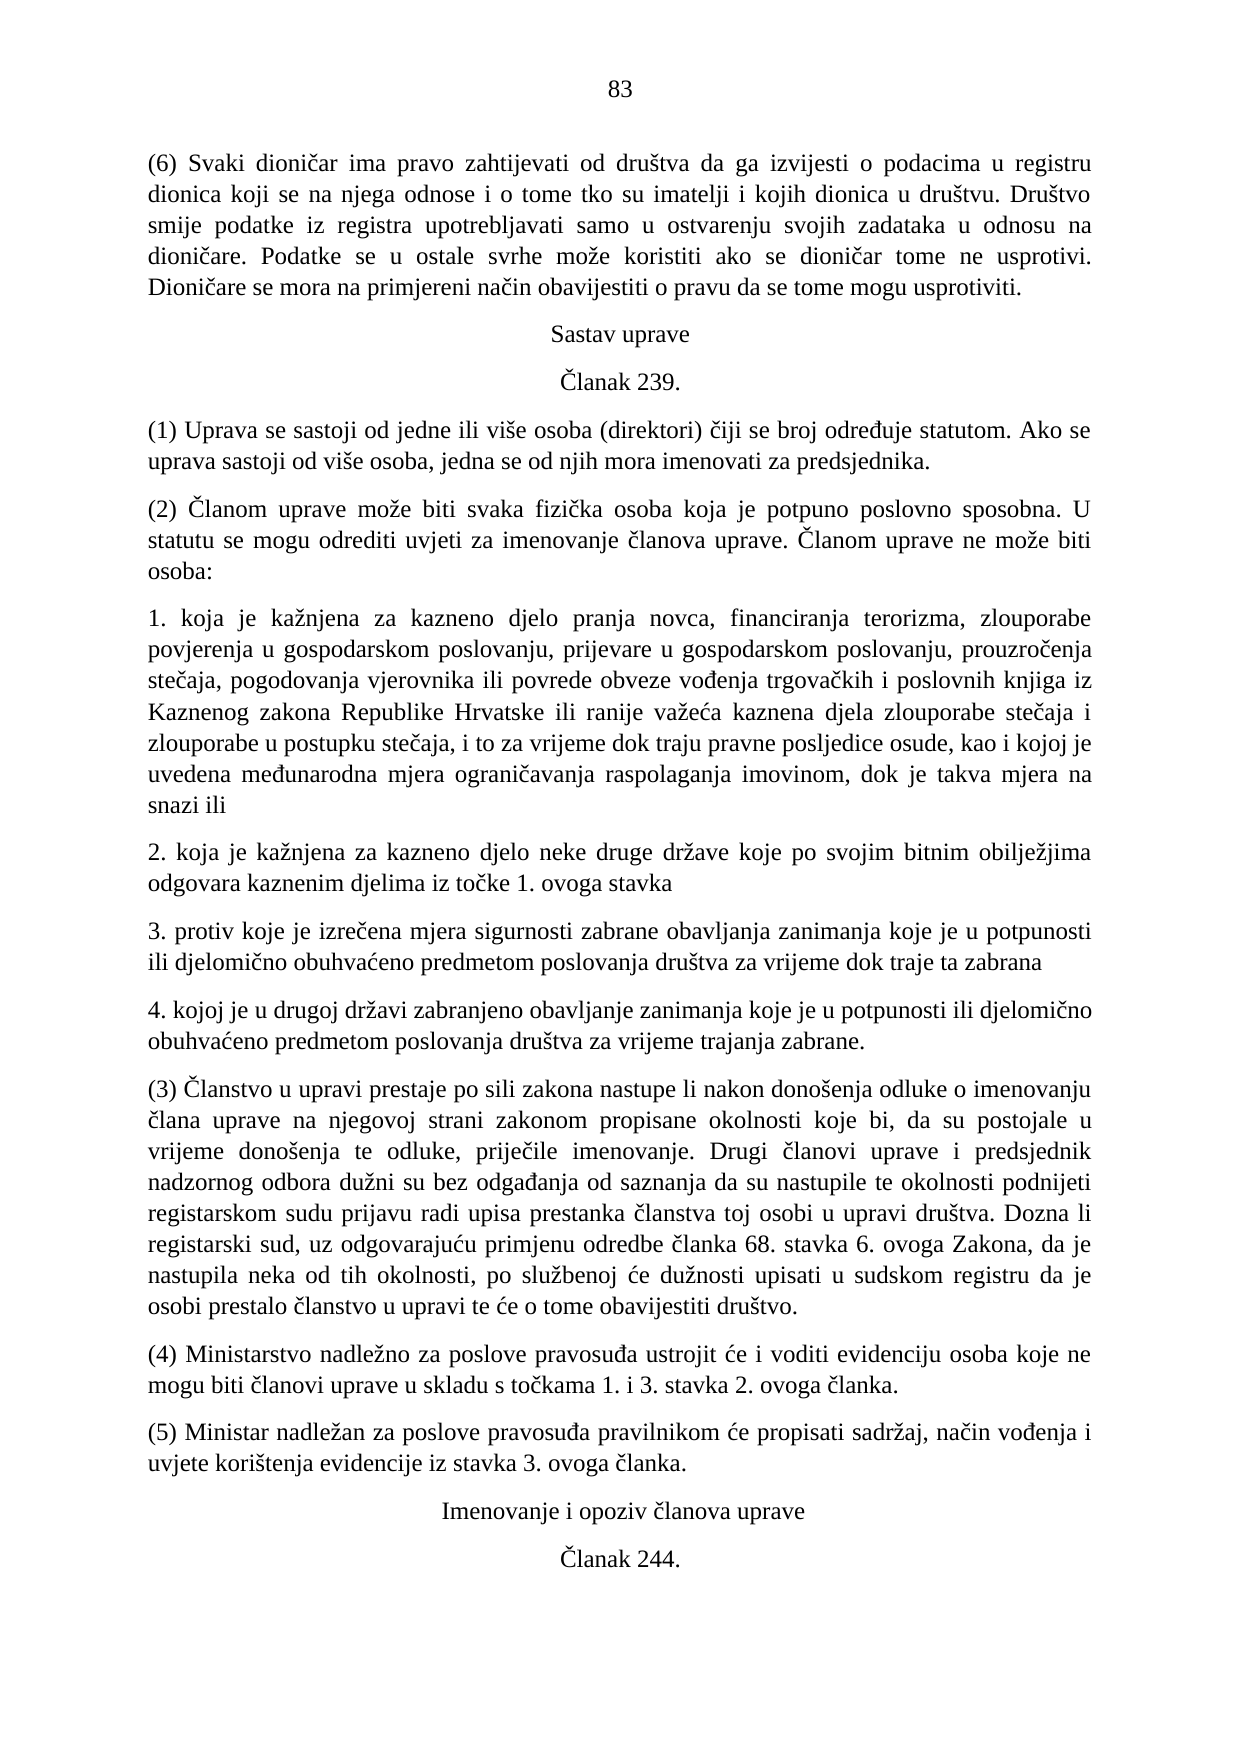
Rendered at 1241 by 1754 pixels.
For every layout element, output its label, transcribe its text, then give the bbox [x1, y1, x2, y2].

text Sastav uprave [148, 319, 1093, 348]
text Članak 239. [148, 367, 1093, 396]
text 3. protiv koje je izrečena mjera sigurnosti zabrane obavljanja zanimanja koje je u potpunosti ili djelomično obuhvaćeno predmetom poslovanja društva za vrijeme dok traje ta zabrana [148, 916, 1093, 976]
text Članak 244. [148, 1544, 1093, 1573]
text (2) Članom uprave može biti svaka fizička osoba koja je potpuno poslovno sposobna. U statutu se mogu odrediti uvjeti za imenovanje članova uprave. Članom uprave ne može biti osoba: [148, 494, 1093, 584]
text Imenovanje i opoziv članova uprave [148, 1496, 1093, 1525]
text 4. kojoj je u drugoj državi zabranjeno obavljanje zanimanja koje je u potpunosti ili djelomično obuhvaćeno predmetom poslovanja društva za vrijeme trajanja zabrane. [148, 995, 1093, 1055]
text (1) Uprava se sastoji od jedne ili više osoba (direktori) čiji se broj određuje statutom. Ako se uprava sastoji od više osoba, jedna se od njih mora imenovati za predsjednika. [148, 415, 1093, 475]
text (5) Ministar nadležan za poslove pravosuđa pravilnikom će propisati sadržaj, način vođenja i uvjete korištenja evidencije iz stavka 3. ovoga članka. [148, 1417, 1093, 1477]
text (3) Članstvo u upravi prestaje po sili zakona nastupe li nakon donošenja odluke o imenovanju člana uprave na njegovoj strani zakonom propisane okolnosti koje bi, da su postojale u vrijeme donošenja te odluke, priječile imenovanje. Drugi članovi uprave i predsjednik nadzornog odbora dužni su bez odgađanja od saznanja da su nastupile te okolnosti podnijeti registarskom sudu prijavu radi upisa prestanka članstva toj osobi u upravi društva. Dozna li registarski sud, uz odgovarajuću primjenu odredbe članka 68. stavka 6. ovoga Zakona, da je nastupila neka od tih okolnosti, po službenoj će dužnosti upisati u sudskom registru da je osobi prestalo članstvo u upravi te će o tome obavijestiti društvo. [148, 1074, 1093, 1320]
text 2. koja je kažnjena za kazneno djelo neke druge države koje po svojim bitnim obilježjima odgovara kaznenim djelima iz točke 1. ovoga stavka [148, 837, 1093, 897]
text (6) Svaki dioničar ima pravo zahtijevati od društva da ga izvijesti o podacima u registru dionica koji se na njega odnose i o tome tko su imatelji i kojih dionica u društvu. Društvo smije podatke iz registra upotrebljavati samo u ostvarenju svojih zadataka u odnosu na dioničare. Podatke se u ostale svrhe može koristiti ako se dioničar tome ne usprotivi. Dioničare se mora na primjereni način obavijestiti o pravu da se tome mogu usprotiviti. [148, 148, 1093, 301]
text (4) Ministarstvo nadležno za poslove pravosuđa ustrojit će i voditi evidenciju osoba koje ne mogu biti članovi uprave u skladu s točkama 1. i 3. stavka 2. ovoga članka. [148, 1339, 1093, 1398]
text 1. koja je kažnjena za kazneno djelo pranja novca, financiranja terorizma, zlouporabe povjerenja u gospodarskom poslovanju, prijevare u gospodarskom poslovanju, prouzročenja stečaja, pogodovanja vjerovnika ili povrede obveze vođenja trgovačkih i poslovnih knjiga iz Kaznenog zakona Republike Hrvatske ili ranije važeća kaznena djela zlouporabe stečaja i zlouporabe u postupku stečaja, i to za vrijeme dok traju pravne posljedice osude, kao i kojoj je uvedena međunarodna mjera ograničavanja raspolaganja imovinom, dok je takva mjera na snazi ili [148, 603, 1093, 818]
